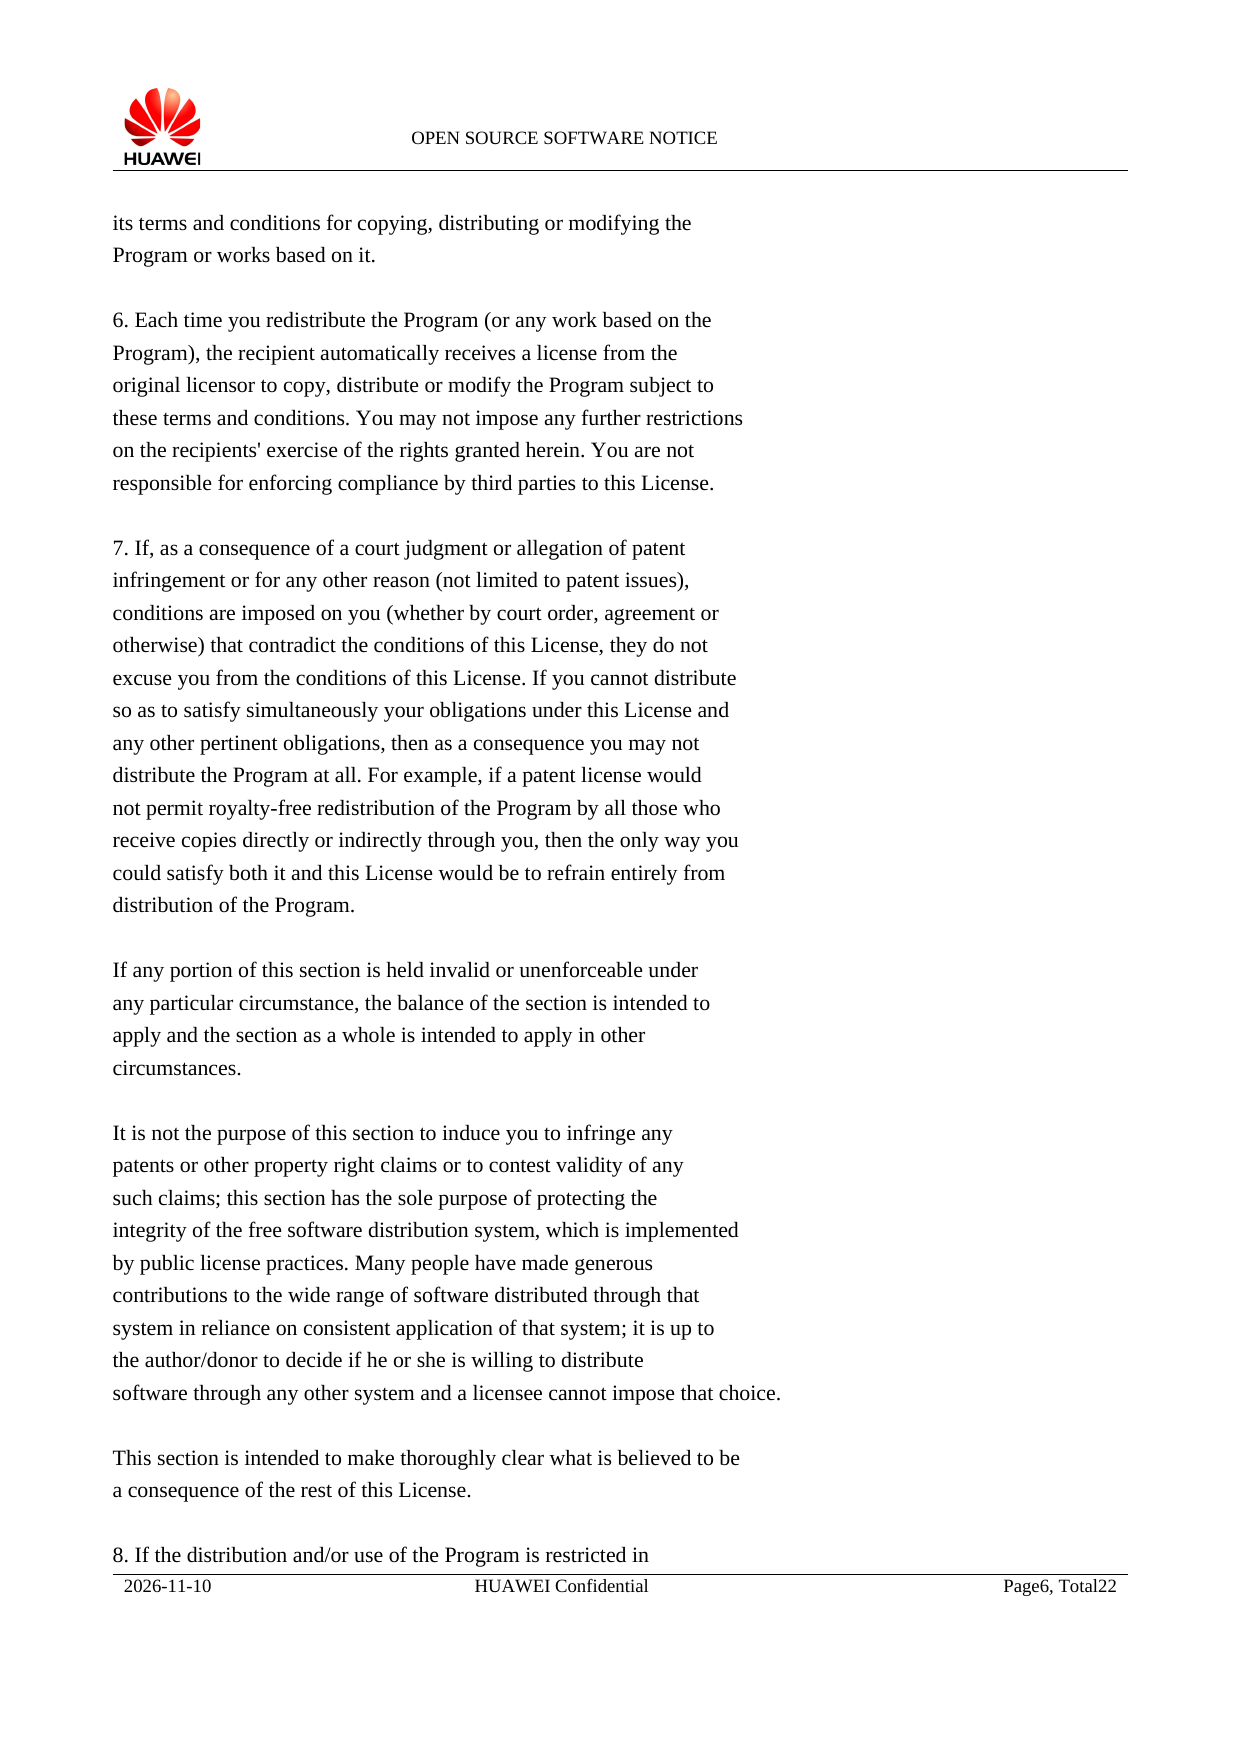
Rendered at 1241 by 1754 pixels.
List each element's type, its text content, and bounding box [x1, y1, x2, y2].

picture [124, 88, 201, 165]
